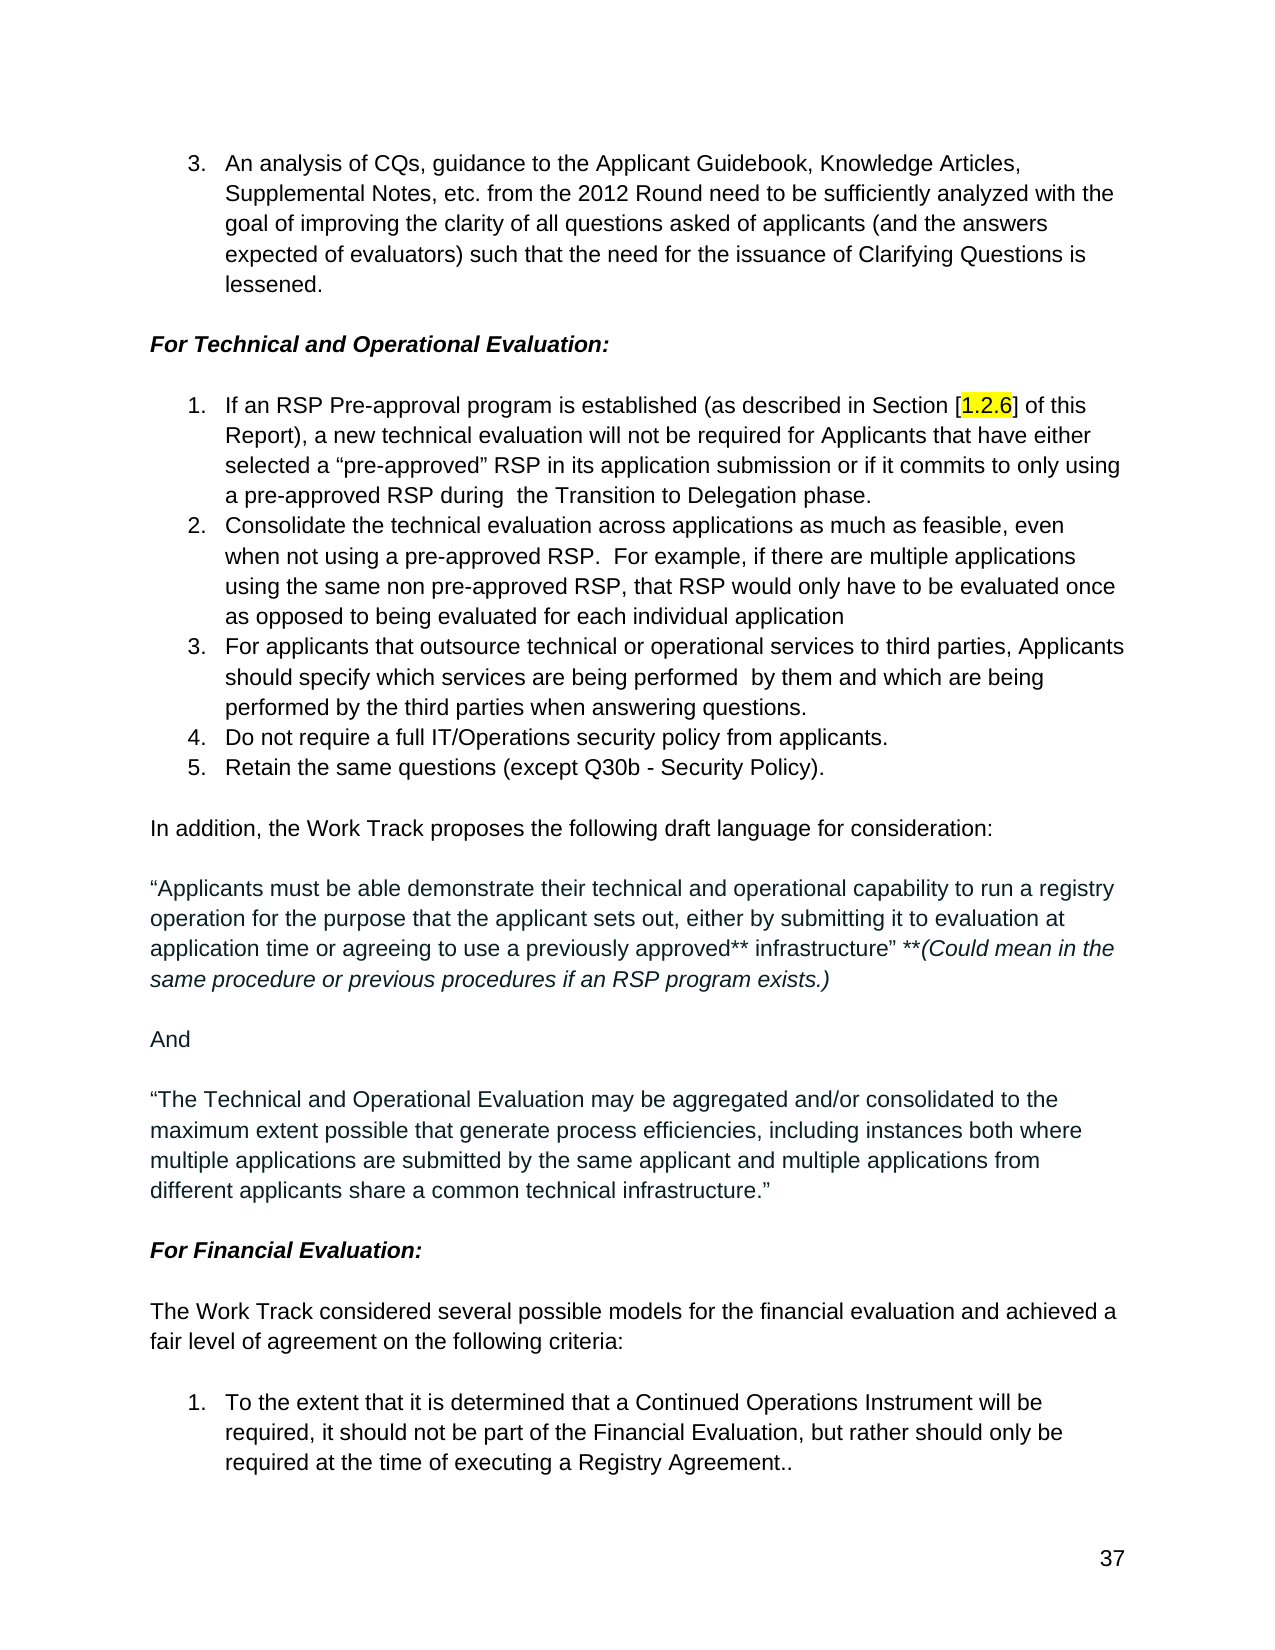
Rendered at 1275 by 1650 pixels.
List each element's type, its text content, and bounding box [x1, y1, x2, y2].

list Do not require a full IT/Operations security policy from applicants. [187, 724, 1125, 750]
list To the extent that it is determined that a Continued Operations Instrument will be required, it should not be part of the Financial Evaluation, but rather should only be required at the time of executing a Registry Agreement.. [187, 1388, 1125, 1475]
list Retain the same questions (except Q30b - Security Policy). [187, 754, 1125, 781]
text And [150, 1026, 1125, 1052]
text For Financial Evaluation: [150, 1237, 1125, 1264]
text The Work Track considered several possible models for the financial evaluation and achieved a fair level of agreement on the following criteria: [150, 1298, 1125, 1354]
text “Applicants must be able demonstrate their technical and operational capability to run a registry operation for the purpose that the applicant sets out, either by submitting it to evaluation at application time or agreeing to use a previously approved** infrastructure” **(Could mean in the same procedure or previous procedures if an RSP program exists.) [150, 875, 1125, 992]
list For applicants that outsource technical or operational services to third parties, Applicants should specify which services are being performed by them and which are being performed by the third parties when answering questions. [187, 633, 1125, 720]
list An analysis of CQs, guidance to the Applicant Guidebook, Knowledge Articles, Supplemental Notes, etc. from the 2012 Round need to be sufficiently analyzed with the goal of improving the clarity of all questions asked of applicants (and the answers expected of evaluators) such that the need for the issuance of Clarifying Questions is lessened. [187, 150, 1125, 297]
text “The Technical and Operational Evaluation may be aggregated and/or consolidated to the maximum extent possible that generate process efficiencies, including instances both where multiple applications are submitted by the same applicant and multiple applications from different applicants share a common technical infrastructure.” [150, 1086, 1125, 1203]
text For Technical and Operational Evaluation: [150, 331, 1125, 358]
text In addition, the Work Track proposes the following draft language for consideration: [150, 814, 1125, 841]
list Consolidate the technical evaluation across applications as much as feasible, even when not using a pre-approved RSP. For example, if there are multiple applications using the same non pre-approved RSP, that RSP would only have to be evaluated once as opposed to being evaluated for each individual application [187, 512, 1125, 629]
list If an RSP Pre-approval program is established (as described in Section [1.2.6] of this Report), a new technical evaluation will not be required for Applicants that have either selected a “pre-approved” RSP in its application submission or if it commits to only using a pre-approved RSP during the Transition to Delegation phase. [187, 392, 1125, 509]
